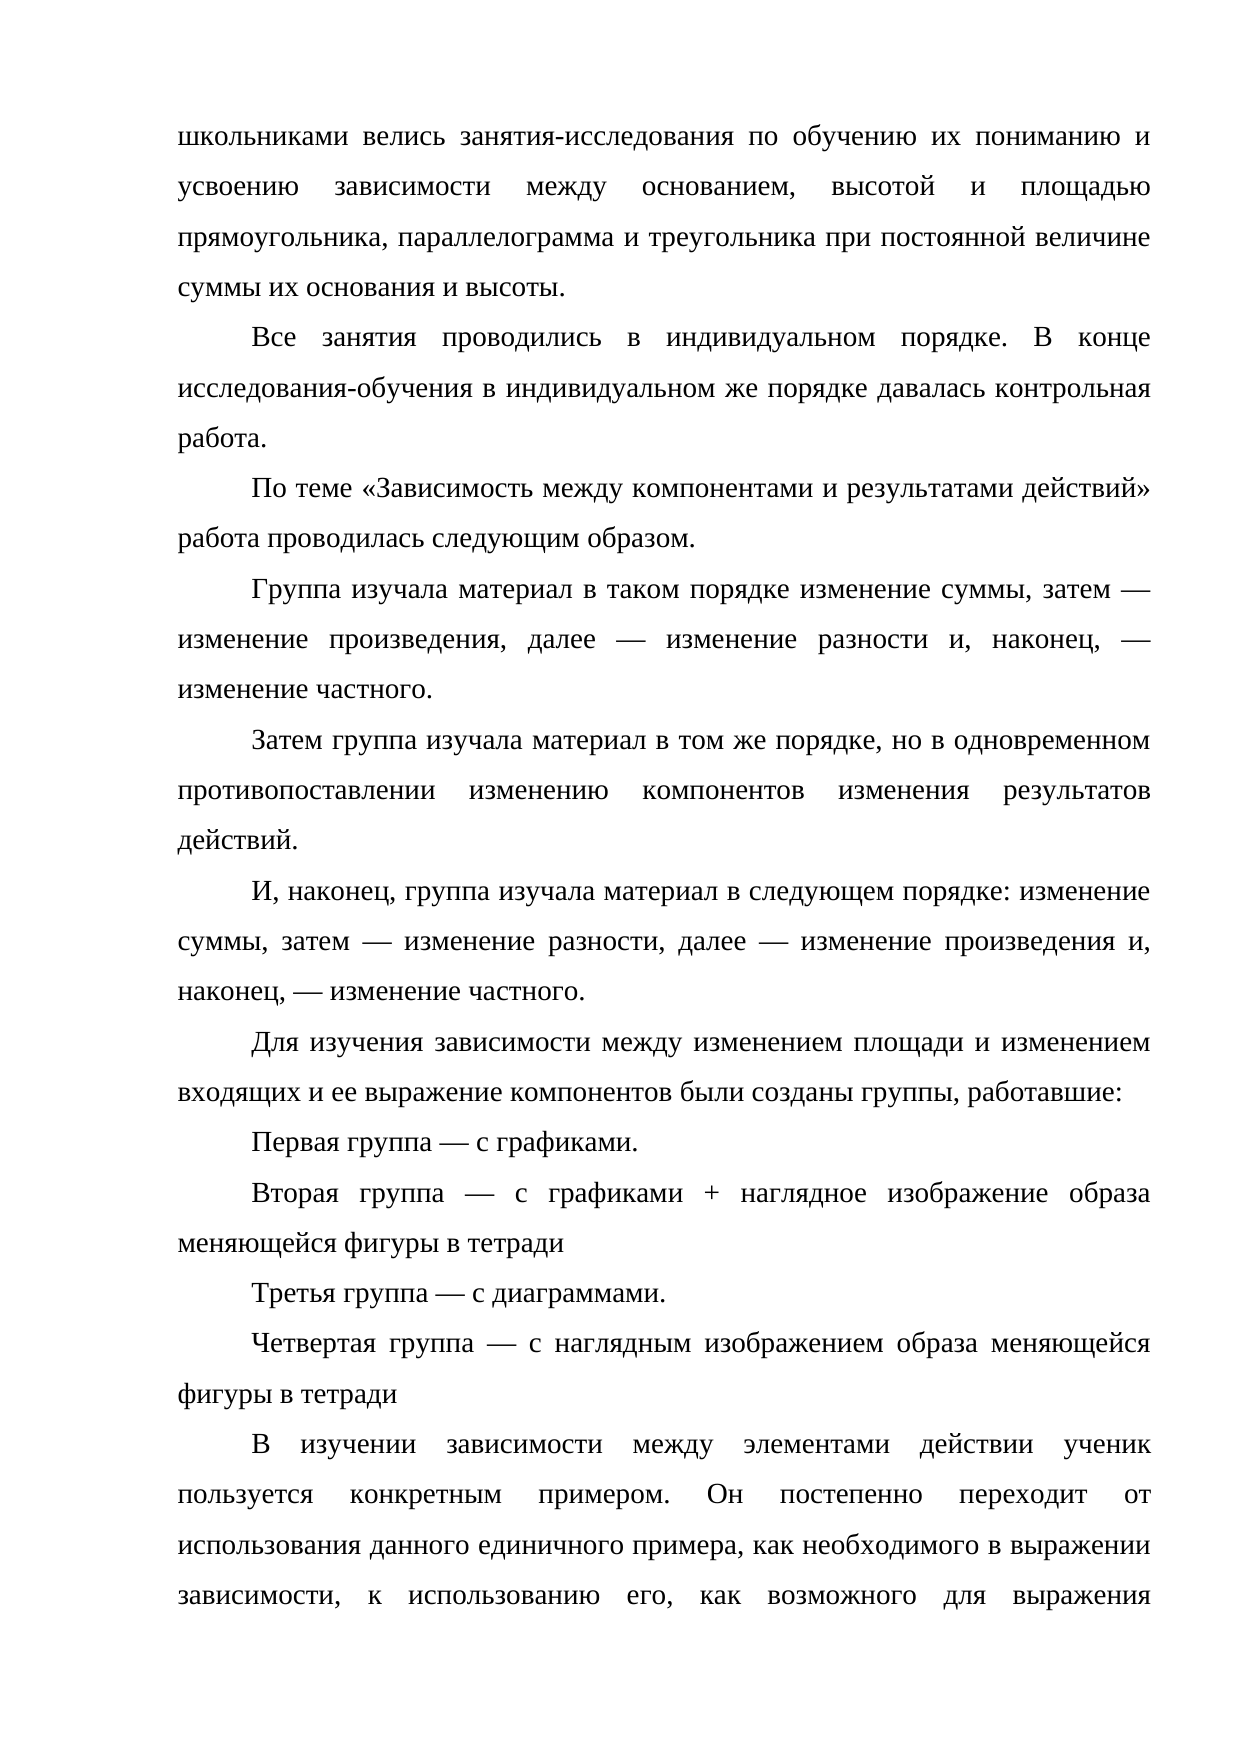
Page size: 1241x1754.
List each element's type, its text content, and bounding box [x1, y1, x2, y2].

text Для изучения зависимости между изменением площади и изменением входящих и ее выражение компонентов были созданы группы, работавшие: [177, 1024, 1152, 1108]
text Третья группа — с диаграммами. [177, 1275, 1152, 1309]
text Группа изучала материал в таком порядке изменение суммы, затем — изменение произведения, далее — изменение разности и, наконец, — изменение частного. [177, 571, 1152, 705]
text И, наконец, группа изучала материал в следующем порядке: изменение суммы, затем — изменение разности, далее — изменение произведения и, наконец, — изменение частного. [177, 873, 1152, 1007]
text Все занятия проводились в индивидуальном порядке. В конце исследования-обучения в индивидуальном же порядке давалась контрольная работа. [177, 319, 1152, 453]
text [177, 118, 1152, 303]
text По теме «Зависимость между компонентами и результатами действий» работа проводилась следующим образом. [177, 470, 1152, 554]
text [177, 1426, 1152, 1611]
text Первая группа — с графиками. [177, 1124, 1152, 1158]
text Четвертая группа — с наглядным изображением образа меняющейся фигуры в тетради [177, 1326, 1152, 1409]
text Вторая группа — с графиками + наглядное изображение образа меняющейся фигуры в тетради [177, 1175, 1152, 1258]
text Затем группа изучала материал в том же порядке, но в одновременном противопоставлении изменению компонентов изменения результатов действий. [177, 722, 1152, 856]
